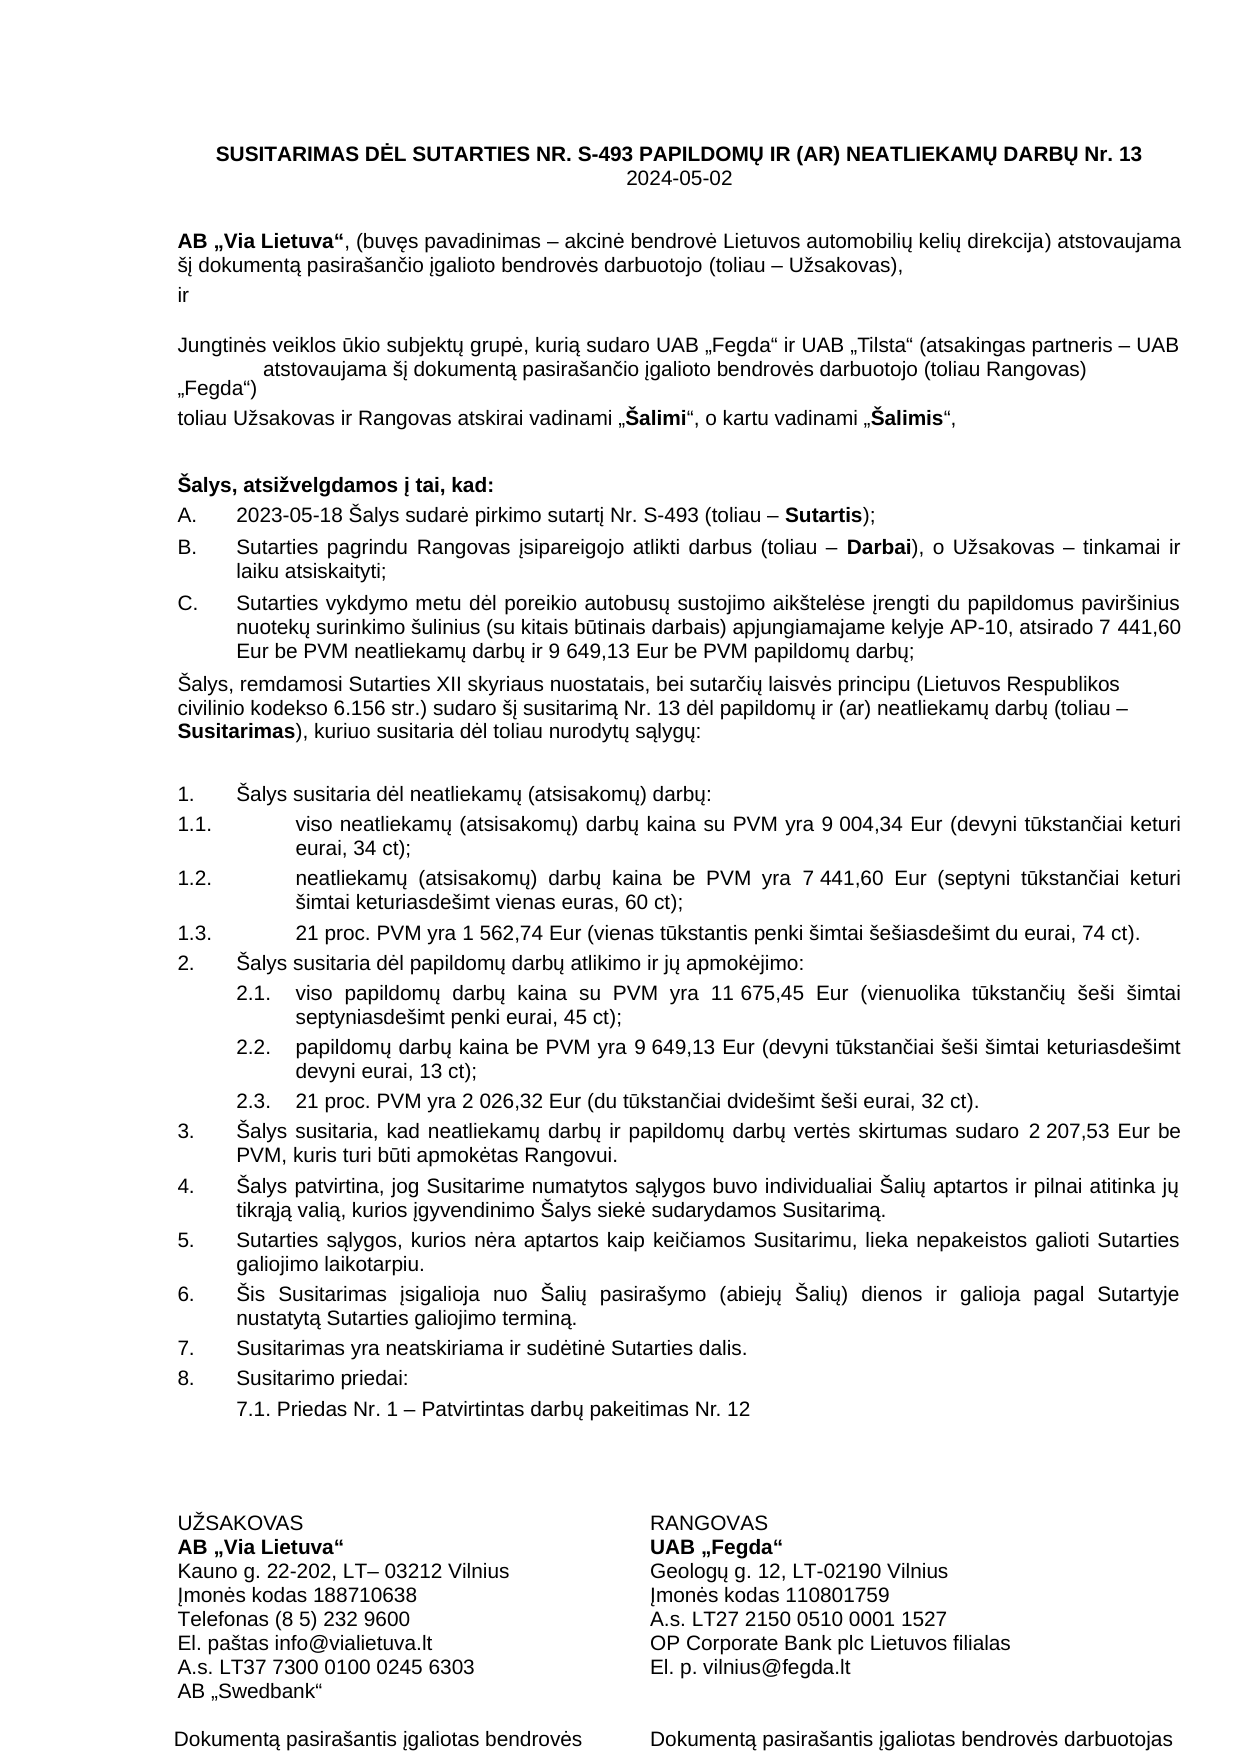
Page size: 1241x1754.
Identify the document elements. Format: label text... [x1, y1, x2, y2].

list papildomų darbų kaina be PVM yra 9 649,13 Eur (devyni tūkstančiai šeši šimtai keturiasdešimt devyni eurai, 13 ct); [236, 1035, 1181, 1083]
list Sutarties sąlygos, kurios nėra aptartos kaip keičiamos Susitarimu, lieka nepakeistos galioti Sutarties galiojimo laikotarpiu. [177, 1228, 1181, 1276]
list 2023-05-18 Šalys sudarė pirkimo sutartį Nr. S-493 (toliau – Sutartis); [177, 503, 1181, 527]
list viso papildomų darbų kaina su PVM yra 11 675,45 Eur (vienuolika tūkstančių šeši šimtai septyniasdešimt penki eurai, 45 ct); [236, 981, 1181, 1029]
list Sutarties vykdymo metu dėl poreikio autobusų sustojimo aikštelėse įrengti du papildomus paviršinius nuotekų surinkimo šulinius (su kitais būtinais darbais) apjungiamajame kelyje AP-10, atsirado 7 441,60 Eur be PVM neatliekamų darbų ir 9 649,13 Eur be PVM papildomų darbų; [177, 591, 1181, 663]
text AB „Via Lietuva“, (buvęs pavadinimas – akcinė bendrovė Lietuvos automobilių kelių direkcija) atstovaujama šį dokumentą pasirašančio įgalioto bendrovės darbuotojo (toliau – Užsakovas), [177, 229, 1181, 277]
list 7.1. Priedas Nr. 1 – Patvirtintas darbų pakeitimas Nr. 12 [236, 1396, 1181, 1420]
list Šalys patvirtina, jog Susitarime numatytos sąlygos buvo individualiai Šalių aptartos ir pilnai atitinka jų tikrąją valią, kurios įgyvendinimo Šalys siekė sudarydamos Susitarimą. [177, 1173, 1181, 1221]
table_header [635, 1511, 1196, 1751]
text Šalys, atsižvelgdamos į tai, kad: [177, 472, 1181, 496]
list Susitarimas yra neatskiriama ir sudėtinė Sutarties dalis. [177, 1336, 1181, 1360]
list Šalys susitaria dėl neatliekamų (atsisakomų) darbų: [177, 782, 1181, 806]
list viso neatliekamų (atsisakomų) darbų kaina su PVM yra 9 004,34 Eur (devyni tūkstančiai keturi eurai, 34 ct); [177, 812, 1181, 860]
list Šalys susitaria dėl papildomų darbų atlikimo ir jų apmokėjimo: [177, 951, 1181, 974]
text Jungtinės veiklos ūkio subjektų grupė, kurią sudaro UAB „Fegda“ ir UAB „Tilsta“ (atsakingas partneris – UAB „Fegda“) atstovaujama šį dokumentą pasirašančio įgalioto bendrovės darbuotojo (toliau Rangovas) [177, 313, 1181, 399]
list 21 proc. PVM yra 1 562,74 Eur (vienas tūkstantis penki šimtai šešiasdešimt du eurai, 74 ct). [177, 920, 1181, 944]
text 2024-05-02 [177, 166, 1181, 190]
list Sutarties pagrindu Rangovas įsipareigojo atlikti darbus (toliau – Darbai), o Užsakovas – tinkamai ir laiku atsiskaityti; [177, 535, 1181, 583]
text SUSITARIMAS DĖL SUTARTIES NR. S-493 PAPILDOMŲ IR (AR) NEATLIEKAMŲ DARBŲ Nr. 13 [177, 142, 1181, 166]
list Šis Susitarimas įsigalioja nuo Šalių pasirašymo (abiejų Šalių) dienos ir galioja pagal Sutartyje nustatytą Sutarties galiojimo terminą. [177, 1282, 1181, 1330]
list Susitarimo priedai: [177, 1366, 1181, 1390]
text Šalys, remdamosi Sutarties XII skyriaus nuostatais, bei sutarčių laisvės principu (Lietuvos Respublikos civilinio kodekso 6.156 str.) sudaro šį susitarimą Nr. 13 dėl papildomų ir (ar) neatliekamų darbų (toliau – Susitarimas), kuriuo susitaria dėl toliau nurodytų sąlygų: [177, 671, 1181, 743]
text ir [177, 283, 1181, 307]
list neatliekamų (atsisakomų) darbų kaina be PVM yra 7 441,60 Eur (septyni tūkstančiai keturi šimtai keturiasdešimt vienas euras, 60 ct); [177, 866, 1181, 914]
text toliau Užsakovas ir Rangovas atskirai vadinami „Šalimi“, o kartu vadinami „Šalimis“, [177, 406, 1181, 430]
list Šalys susitaria, kad neatliekamų darbų ir papildomų darbų vertės skirtumas sudaro 2 207,53 Eur be PVM, kuris turi būti apmokėtas Rangovui. [177, 1119, 1181, 1167]
list 21 proc. PVM yra 2 026,32 Eur (du tūkstančiai dvidešimt šeši eurai, 32 ct). [236, 1089, 1181, 1113]
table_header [163, 1511, 635, 1751]
